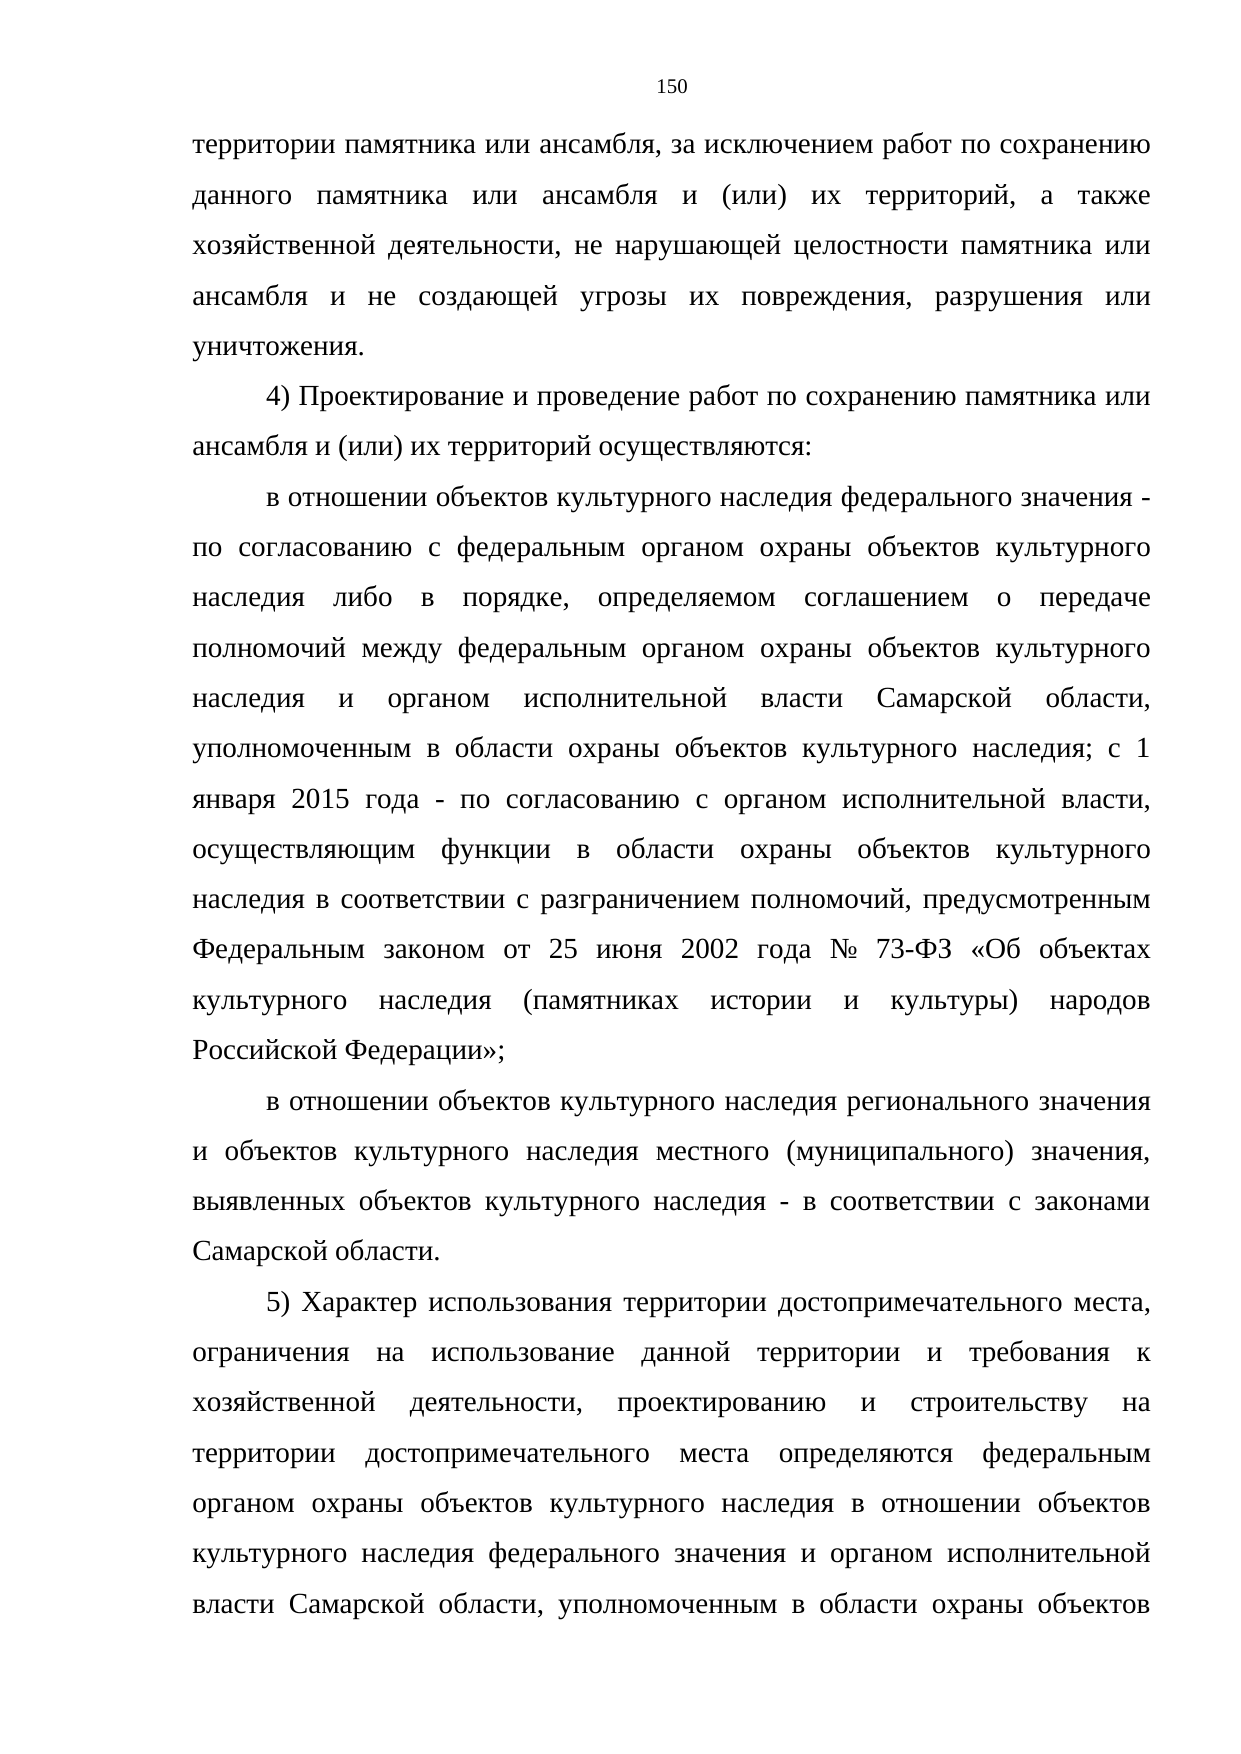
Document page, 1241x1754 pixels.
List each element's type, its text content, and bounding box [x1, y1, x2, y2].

text 4) Проектирование и проведение работ по сохранению памятника или ансамбля и (или) их территорий осуществляются: [192, 378, 1152, 462]
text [192, 1284, 1152, 1619]
text в отношении объектов культурного наследия регионального значения и объектов культурного наследия местного (муниципального) значения, выявленных объектов культурного наследия - в соответствии с законами Самарской области. [192, 1083, 1152, 1267]
text в отношении объектов культурного наследия федерального значения - по согласованию с федеральным органом охраны объектов культурного наследия либо в порядке, определяемом соглашением о передаче полномочий между федеральным органом охраны объектов культурного наследия и органом исполнительной власти Самарской области, уполномоченным в области охраны объектов культурного наследия; с 1 января 2015 года - по согласованию с органом исполнительной власти, осуществляющим функции в области охраны объектов культурного наследия в соответствии с разграничением полномочий, предусмотренным Федеральным законом от 25 июня 2002 года № 73-ФЗ «Об объектах культурного наследия (памятниках истории и культуры) народов Российской Федерации»; [192, 479, 1152, 1066]
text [192, 127, 1152, 361]
